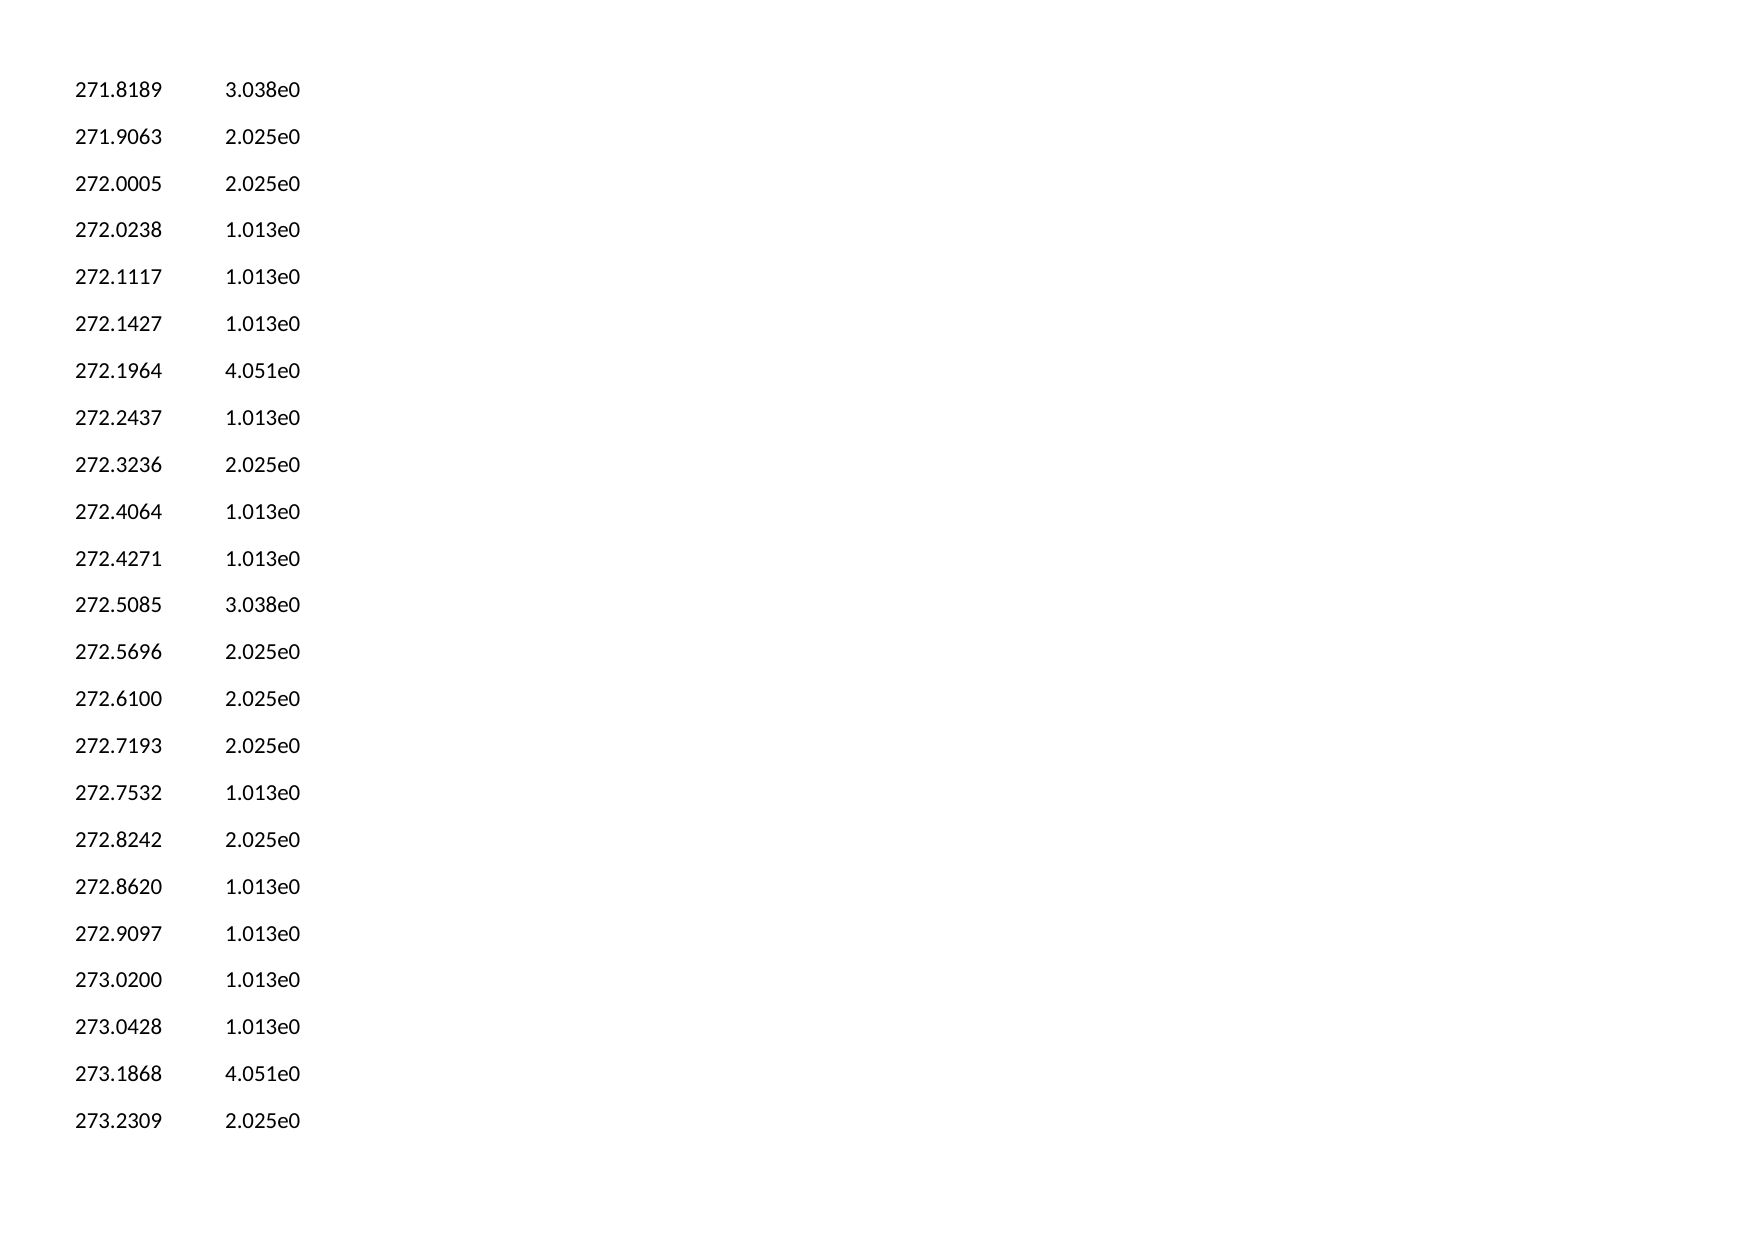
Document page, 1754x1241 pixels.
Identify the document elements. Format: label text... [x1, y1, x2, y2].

text 272.1964 4.051e0 [75, 356, 1679, 384]
text 272.1427 1.013e0 [75, 309, 1679, 337]
text 272.2437 1.013e0 [75, 403, 1679, 431]
text 272.8620 1.013e0 [75, 872, 1679, 900]
text 272.0005 2.025e0 [75, 169, 1679, 197]
text 272.3236 2.025e0 [75, 450, 1679, 478]
text 272.8242 2.025e0 [75, 825, 1679, 853]
text 272.4271 1.013e0 [75, 544, 1679, 572]
text 273.0200 1.013e0 [75, 966, 1679, 994]
text 273.2309 2.025e0 [75, 1106, 1679, 1134]
text 272.7532 1.013e0 [75, 778, 1679, 806]
text 272.5696 2.025e0 [75, 637, 1679, 666]
text 272.0238 1.013e0 [75, 216, 1679, 244]
text 272.1117 1.013e0 [75, 262, 1679, 291]
text 272.4064 1.013e0 [75, 497, 1679, 525]
text 273.0428 1.013e0 [75, 1012, 1679, 1041]
text 272.9097 1.013e0 [75, 919, 1679, 947]
text 272.6100 2.025e0 [75, 684, 1679, 712]
text 272.7193 2.025e0 [75, 731, 1679, 759]
text 272.5085 3.038e0 [75, 591, 1679, 619]
text 271.9063 2.025e0 [75, 122, 1679, 150]
text 271.8189 3.038e0 [75, 75, 1679, 103]
text 273.1868 4.051e0 [75, 1059, 1679, 1087]
